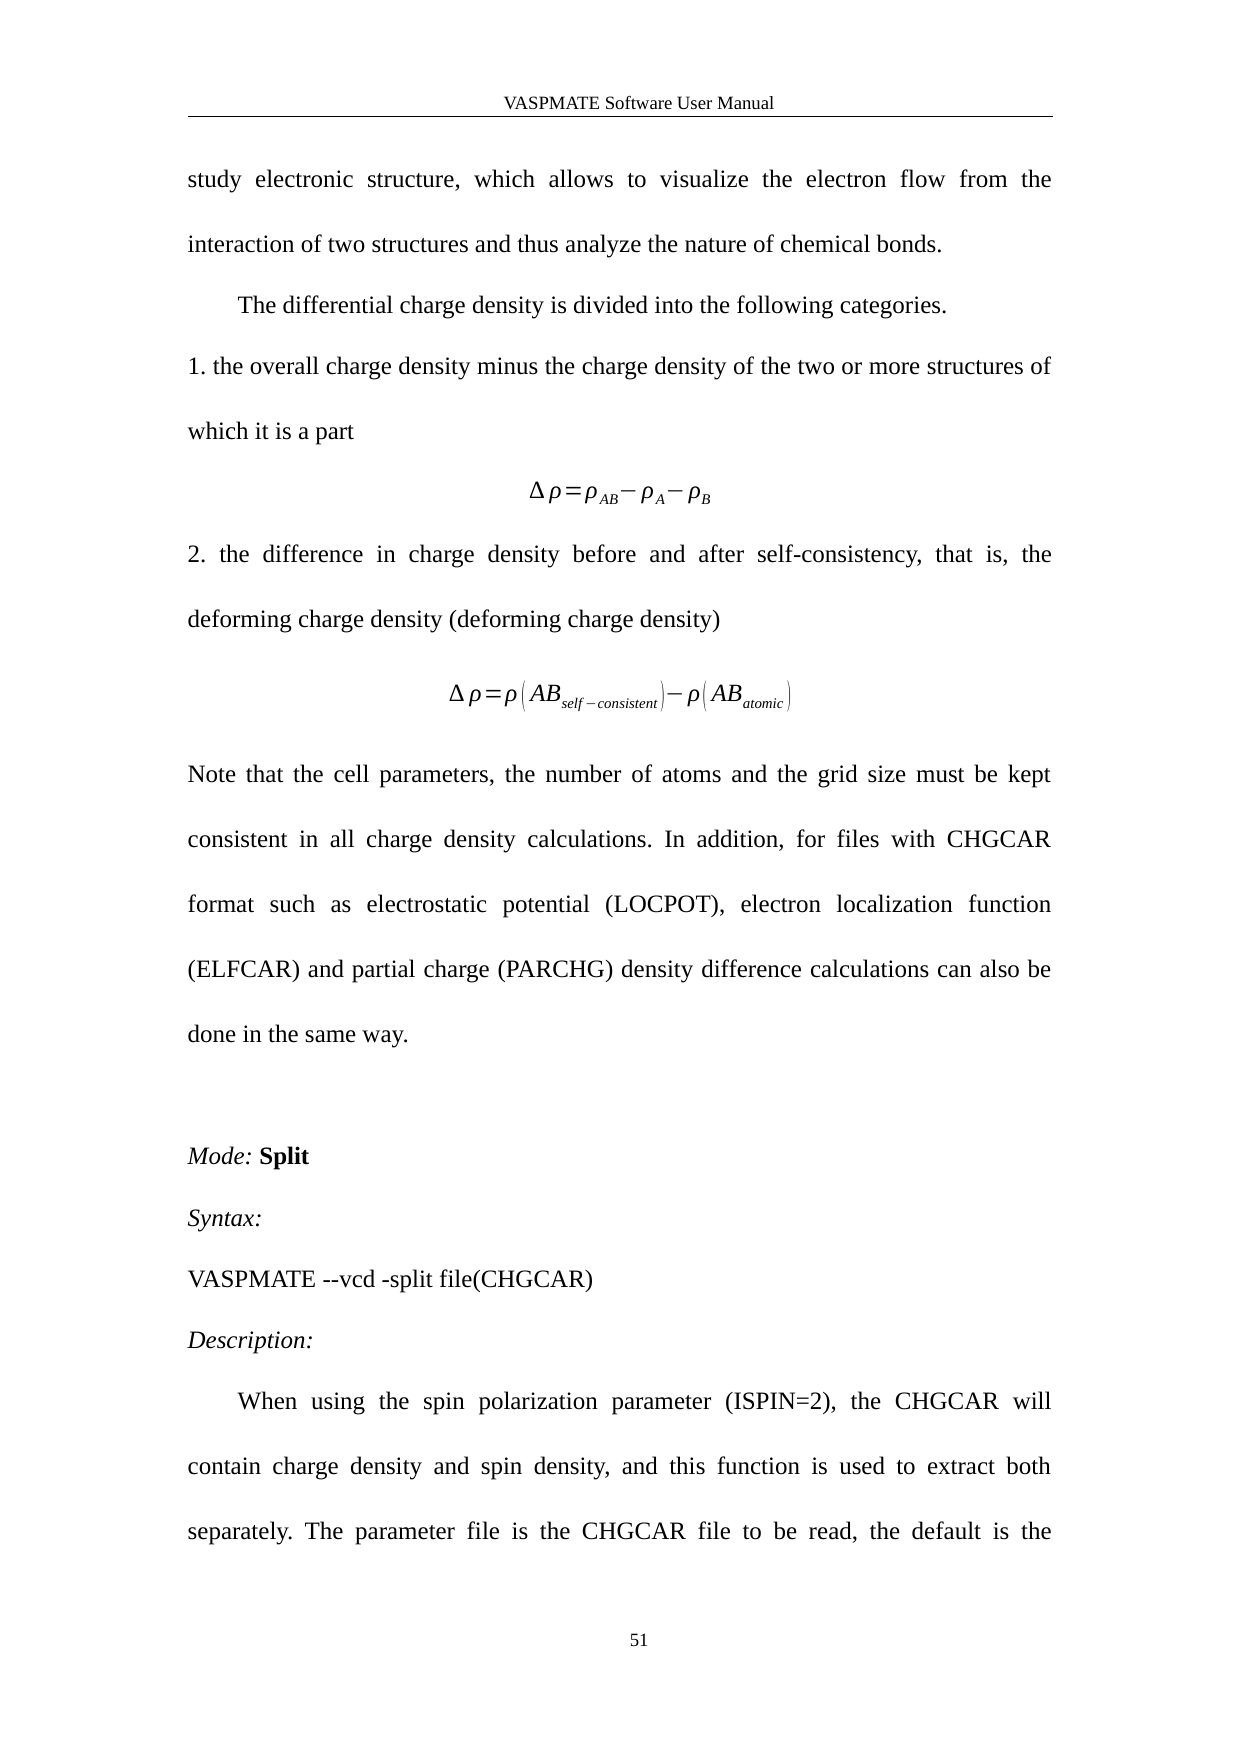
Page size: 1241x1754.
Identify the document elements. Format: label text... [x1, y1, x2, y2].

text Mode: Split [187, 1139, 1053, 1172]
text Note that the cell parameters, the number of atoms and the grid size must be kept consistent in all charge density calculations. In addition, for files with CHGCAR format such as electrostatic potential (LOCPOT), electron localization function (ELFCAR) and partial charge (PARCHG) density difference calculations can also be done in the same way. [187, 757, 1053, 1049]
text The differential charge density is divided into the following categories. [187, 288, 1053, 321]
text Syntax: [187, 1201, 1053, 1233]
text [187, 162, 1053, 259]
text VASPMATE --vcd -split file(CHGCAR) [187, 1262, 1053, 1294]
text Description: [187, 1323, 1053, 1356]
text 2. the difference in charge density before and after self-consistency, that is, the deforming charge density (deforming charge density) [187, 537, 1053, 634]
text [187, 1384, 1053, 1547]
text 1. the overall charge density minus the charge density of the two or more structures of which it is a part [187, 349, 1053, 447]
